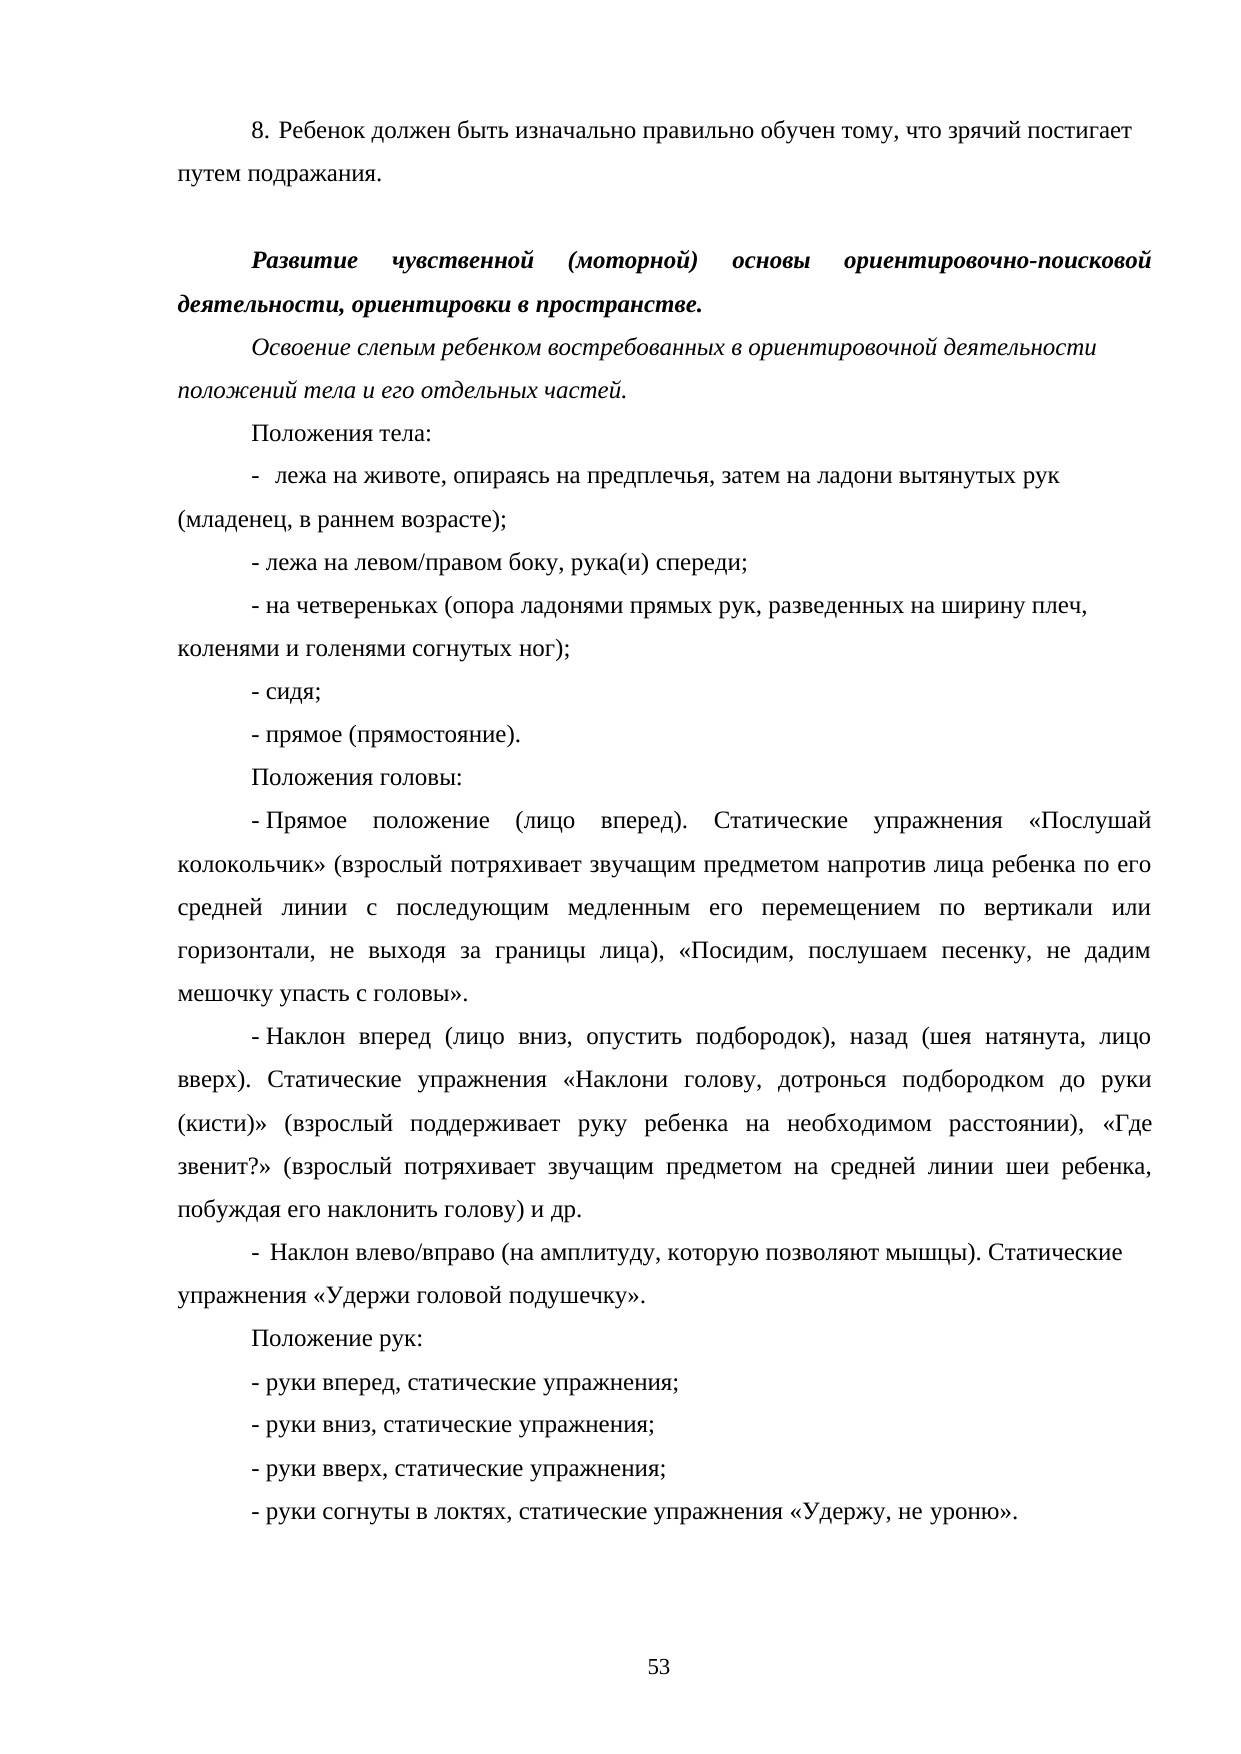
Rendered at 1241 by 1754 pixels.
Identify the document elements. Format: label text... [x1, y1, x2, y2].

list сидя; [177, 676, 1176, 705]
list руки согнуты в локтях, статические упражнения «Удержу, не уроню». [177, 1496, 1176, 1524]
list руки вперед, статические упражнения; [177, 1367, 1176, 1395]
text Положение рук: [251, 1323, 1176, 1352]
list Прямое положение (лицо вперед). Статические упражнения «Послушай колокольчик» (взрослый потряхивает звучащим предметом напротив лица ребенка по его средней линии с последующим медленным его перемещением по вертикали или горизонтали, не выходя за границы лица), «Посидим, послушаем песенку, не дадим мешочку упасть с головы». [177, 806, 1152, 1007]
text Освоение слепым ребенком востребованных в ориентировочной деятельности положений тела и его отдельных частей. [177, 332, 1176, 404]
text Положения тела: [251, 418, 1176, 447]
list на четвереньках (опора ладонями прямых рук, разведенных на ширину плеч, коленями и голенями согнутых ног); [177, 590, 1152, 662]
list лежа на животе, опираясь на предплечья, затем на ладони вытянутых рук (младенец, в раннем возрасте); [177, 461, 1152, 532]
list Наклон влево/вправо (на амплитуду, которую позволяют мышцы). Статические упражнения «Удержи головой подушечку». [177, 1237, 1152, 1309]
subtitle Развитие чувственной (моторной) основы ориентировочно-поисковой деятельности, ориентировки в пространстве. [177, 246, 1152, 317]
list Ребенок должен быть изначально правильно обучен тому, что зрячий постигает путем подражания. [177, 115, 1152, 187]
list лежа на левом/правом боку, рука(и) спереди; [177, 547, 1176, 576]
list Наклон вперед (лицо вниз, опустить подбородок), назад (шея натянута, лицо вверх). Статические упражнения «Наклони голову, дотронься подбородком до руки (кисти)» (взрослый поддерживает руку ребенка на необходимом расстоянии), «Где звенит?» (взрослый потряхивает звучащим предметом на средней линии шеи ребенка, побуждая его наклонить голову) и др. [177, 1021, 1152, 1223]
list руки вверх, статические упражнения; [177, 1453, 1176, 1482]
list руки вниз, статические упражнения; [177, 1409, 1176, 1438]
list прямое (прямостояние). Положения головы: [251, 719, 521, 791]
